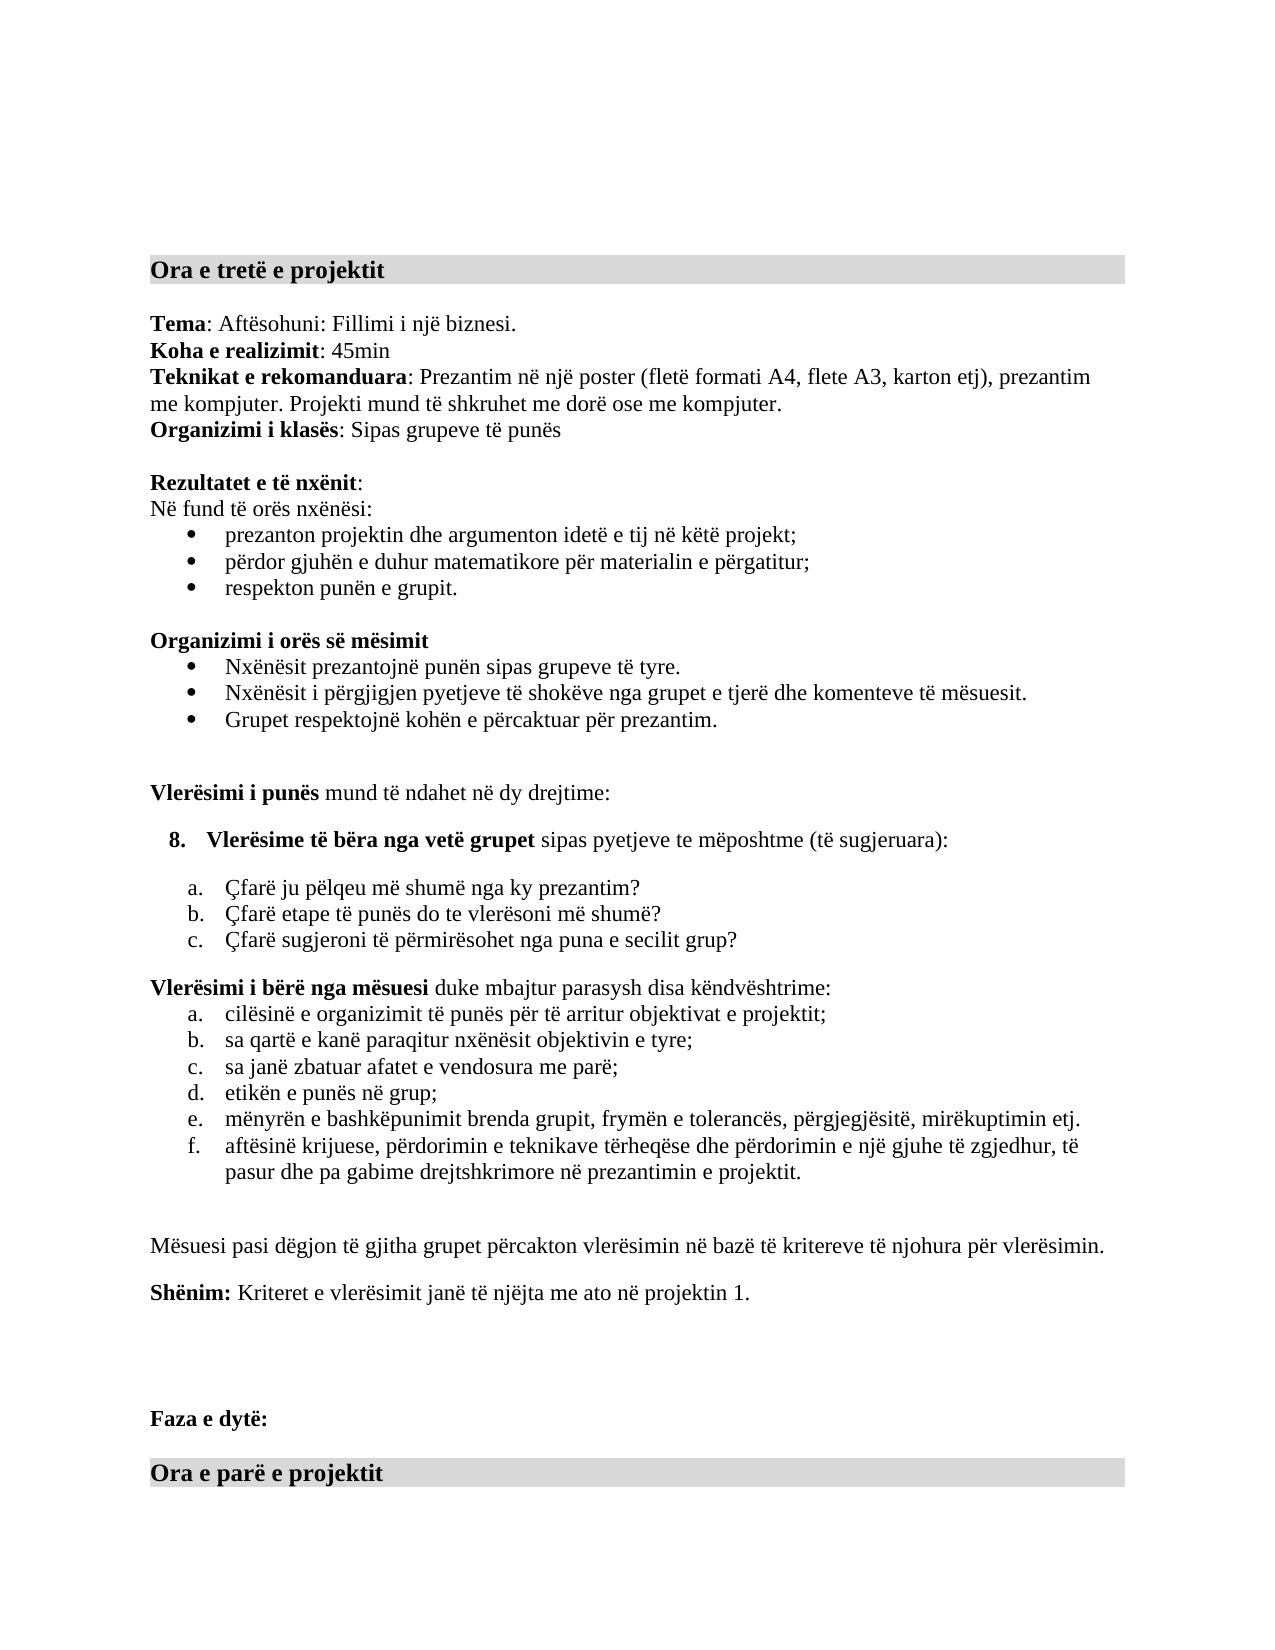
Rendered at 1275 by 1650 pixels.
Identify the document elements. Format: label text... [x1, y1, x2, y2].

list etikën e punës në grup; [187, 1079, 1125, 1105]
list Çfarë sugjeroni të përmirësohet nga puna e secilit grup? [187, 926, 1125, 953]
list Vlerësime të bëra nga vetë grupet sipas pyetjeve te mëposhtme (të sugjeruara): [169, 827, 1125, 853]
text Në fund të orës nxënësi: [150, 495, 1125, 521]
text Mësuesi pasi dëgjon të gjitha grupet përcakton vlerësimin në bazë të kritereve të njohura për vlerësimin. [150, 1232, 1125, 1258]
text Koha e realizimit: 45min [150, 337, 1125, 363]
text Ora e tretë e projektit [150, 255, 1125, 284]
list mënyrën e bashkëpunimit brenda grupit, frymën e tolerancës, përgjegjësitë, mirëkuptimin etj. [187, 1105, 1125, 1132]
text Organizimi i orës së mësimit [150, 627, 1125, 653]
list sa qartë e kanë paraqitur nxënësit objektivin e tyre; [187, 1026, 1125, 1053]
text Rezultatet e të nxënit: [150, 469, 1125, 495]
list respekton punën e grupit. [187, 574, 1125, 600]
text Ora e parë e projektit [150, 1458, 1125, 1487]
text Tema: Aftësohuni: Fillimi i një biznesi. [150, 311, 1125, 337]
list Nxënësit prezantojnë punën sipas grupeve të tyre. [187, 653, 1125, 679]
list cilësinë e organizimit të punës për të arritur objektivat e projektit; [187, 1000, 1125, 1026]
text Teknikat e rekomanduara: Prezantim në një poster (fletë formati A4, flete A3, karton etj), prezantim me kompjuter. Projekti mund të shkruhet me dorë ose me kompjuter. [150, 363, 1125, 416]
list prezanton projektin dhe argumenton idetë e tij në këtë projekt; [187, 521, 1125, 548]
text Faza e dytë: [150, 1405, 1125, 1431]
text Vlerësimi i bërë nga mësuesi duke mbajtur parasysh disa këndvështrime: [150, 974, 1125, 1000]
list Çfarë etape të punës do te vlerësoni më shumë? [187, 900, 1125, 926]
text Organizimi i klasës: Sipas grupeve të punës [150, 416, 1125, 442]
text Vlerësimi i punës mund të ndahet në dy drejtime: [150, 779, 1125, 806]
list sa janë zbatuar afatet e vendosura me parë; [187, 1053, 1125, 1079]
list Grupet respektojnë kohën e përcaktuar për prezantim. [187, 706, 1125, 732]
list Çfarë ju pëlqeu më shumë nga ky prezantim? [187, 874, 1125, 900]
text Shënim: Kriteret e vlerësimit janë të njëjta me ato në projektin 1. [150, 1279, 1125, 1305]
list Nxënësit i përgjigjen pyetjeve të shokëve nga grupet e tjerë dhe komenteve të mësuesit. [187, 679, 1125, 706]
list përdor gjuhën e duhur matematikore për materialin e përgatitur; [187, 548, 1125, 574]
list aftësinë krijuese, përdorimin e teknikave tërheqëse dhe përdorimin e një gjuhe të zgjedhur, të pasur dhe pa gabime drejtshkrimore në prezantimin e projektit. [187, 1132, 1125, 1184]
